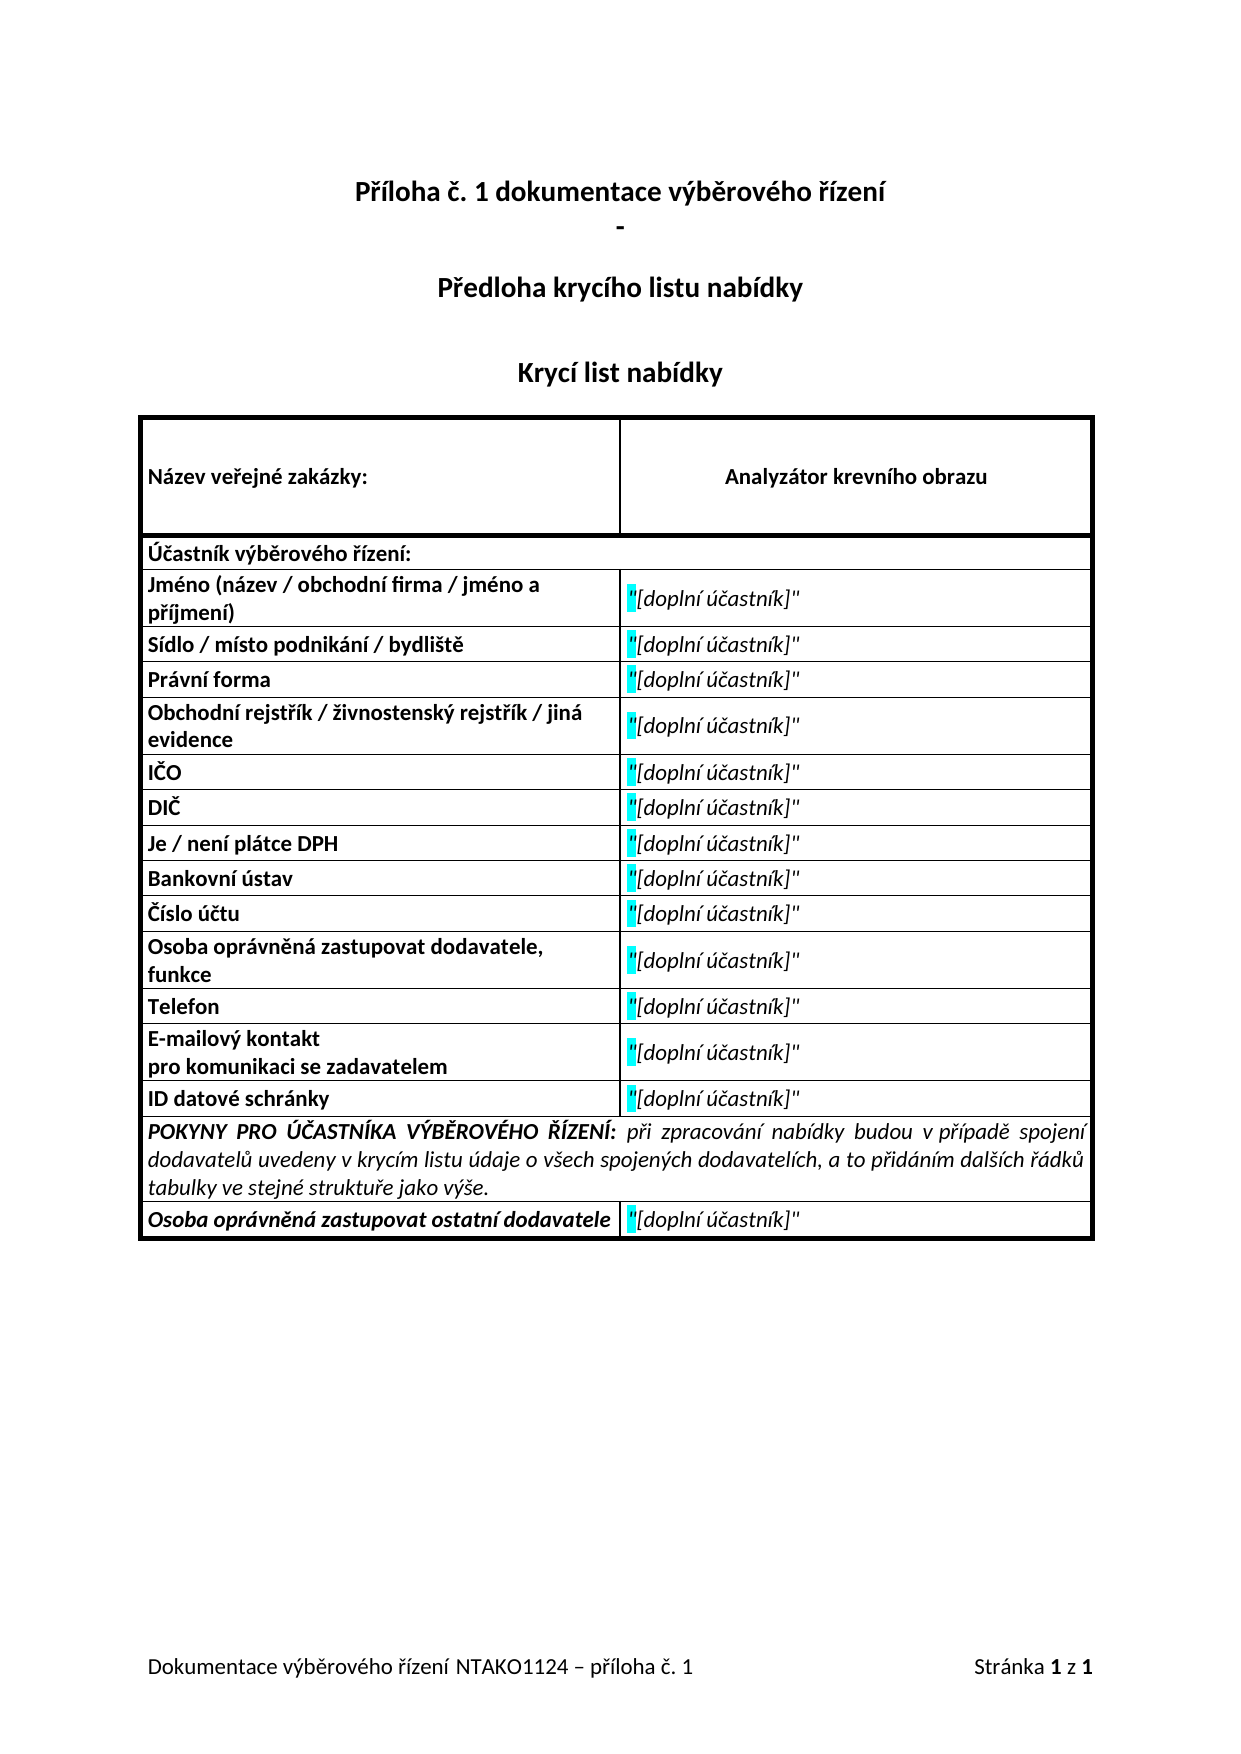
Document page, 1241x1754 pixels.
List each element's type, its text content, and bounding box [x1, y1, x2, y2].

table_cell [621, 1024, 1090, 1080]
table_cell Obchodní rejstřík / živnostenský rejstřík / jiná evidence [143, 698, 619, 754]
table_cell [621, 570, 1090, 626]
table_cell Osoba oprávněná zastupovat ostatní dodavatele [143, 1202, 619, 1236]
table_header Název veřejné zakázky: [143, 420, 619, 533]
table_cell Sídlo / místo podnikání / bydliště [143, 627, 619, 661]
table_cell [621, 698, 1090, 754]
table_cell [621, 932, 1090, 988]
table_cell Číslo účtu [143, 896, 619, 931]
table_cell [621, 755, 1090, 789]
text Krycí list nabídky [148, 354, 1093, 390]
table_cell [621, 662, 1090, 697]
table_cell ID datové schránky [143, 1081, 619, 1116]
table_cell IČO [143, 755, 619, 789]
table_cell [621, 790, 1090, 824]
table_header Analyzátor krevního obrazu [621, 420, 1090, 533]
table_cell POKYNY PRO ÚČASTNÍKA VÝBĚROVÉHO ŘÍZENÍ: při zpracování nabídky budou v případě spojení dodavatelů uvedeny v krycím listu údaje o všech spojených dodavatelích, a to přidáním dalších řádků tabulky ve stejné struktuře jako výše. [143, 1117, 1090, 1201]
table_cell [621, 989, 1090, 1023]
table_cell [621, 826, 1090, 860]
table_cell Osoba oprávněná zastupovat dodavatele, funkce [143, 932, 619, 988]
table_cell [621, 861, 1090, 895]
table_cell Telefon [143, 989, 619, 1023]
text Příloha č. 1 dokumentace výběrového řízení [148, 173, 1093, 208]
table_cell Jméno (název / obchodní firma / jméno a příjmení) [143, 570, 619, 626]
table_cell Je / není plátce DPH [143, 826, 619, 860]
table_cell Bankovní ústav [143, 861, 619, 895]
table_cell [621, 627, 1090, 661]
table_cell Právní forma [143, 662, 619, 697]
table_cell DIČ [143, 790, 619, 824]
table_cell [621, 896, 1090, 931]
table_cell [621, 1202, 1090, 1236]
table_cell Účastník výběrového řízení: [143, 538, 1090, 569]
text - [148, 208, 1093, 244]
table_cell E-mailový kontakt pro komunikaci se zadavatelem [143, 1024, 619, 1080]
text Předloha krycího listu nabídky [148, 269, 1093, 304]
table_cell [621, 1081, 1090, 1116]
